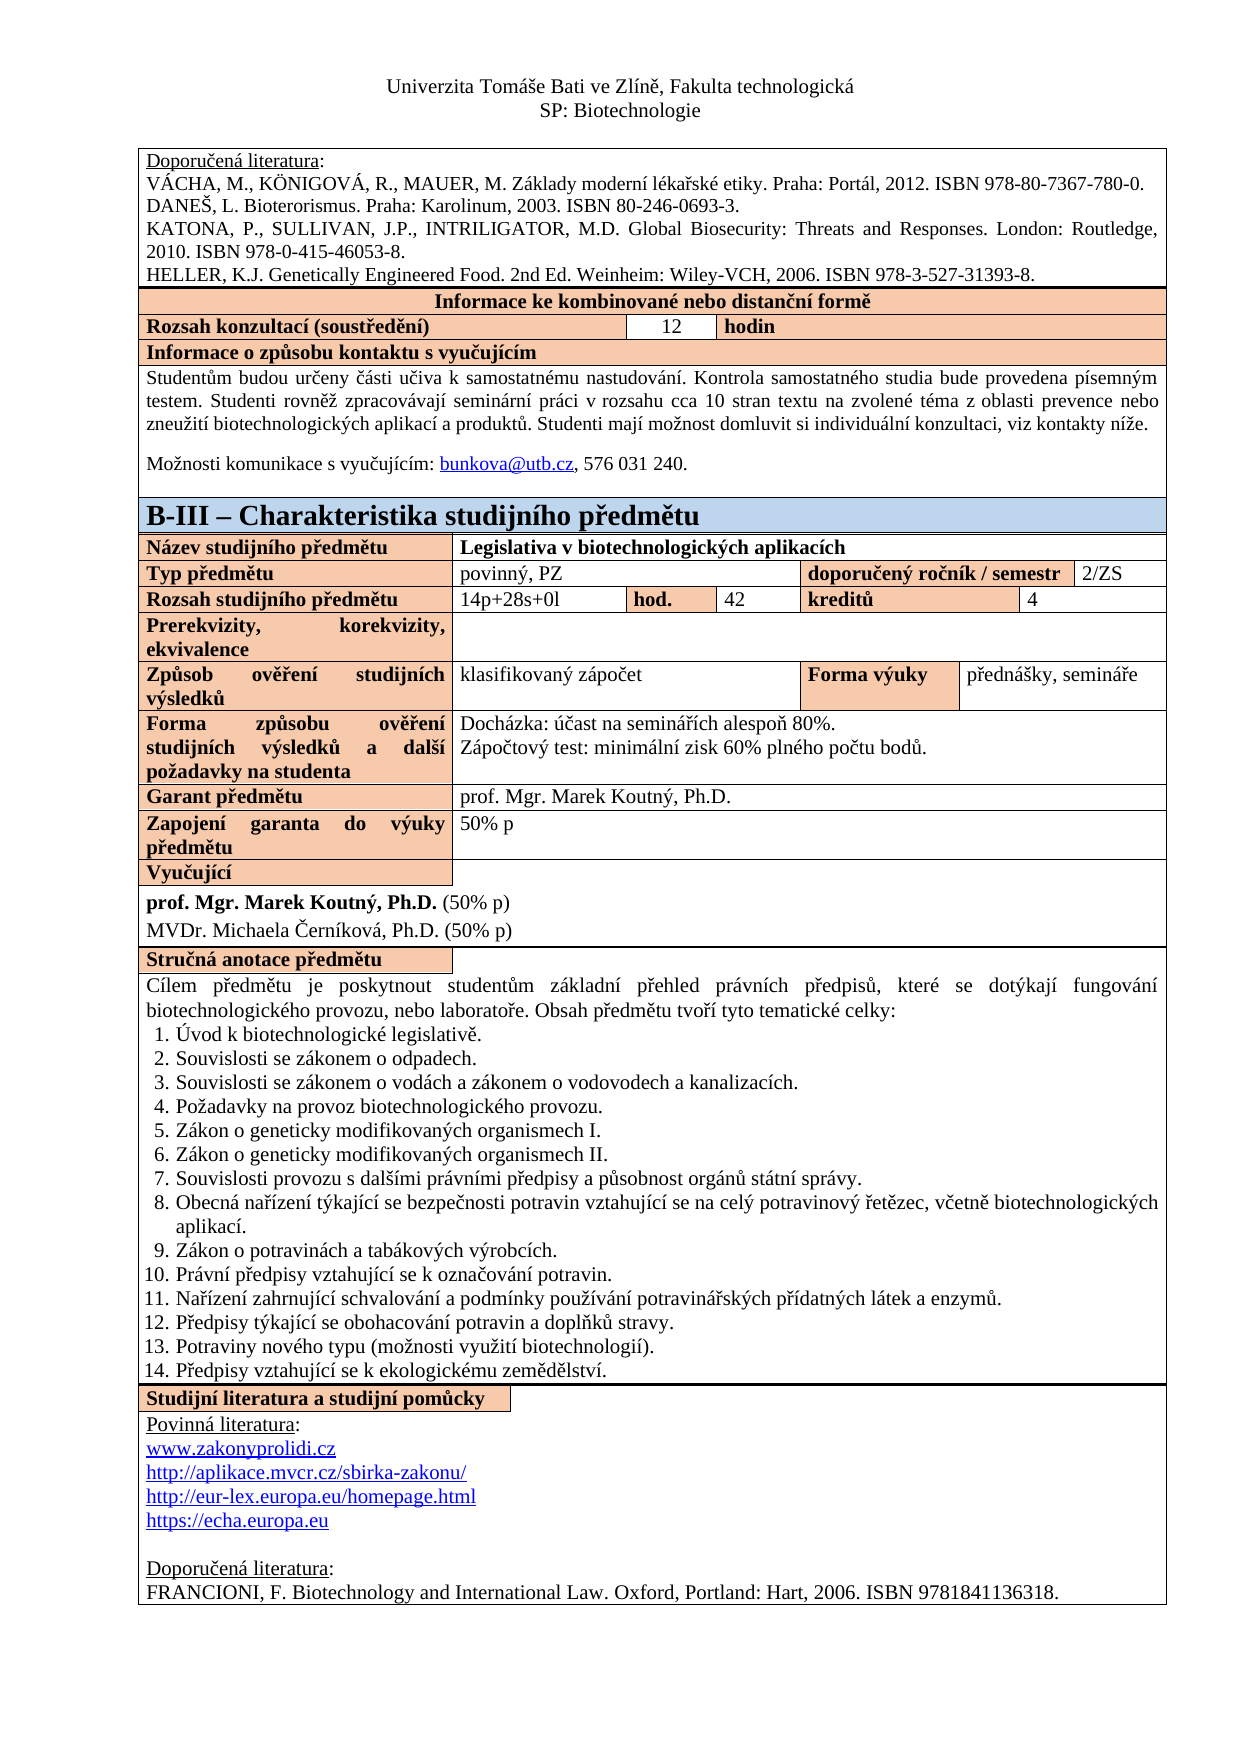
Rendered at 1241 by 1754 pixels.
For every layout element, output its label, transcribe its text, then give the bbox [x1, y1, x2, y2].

table_cell Název studijního předmětu [139, 535, 452, 560]
table_cell kreditů [801, 587, 1019, 612]
table_cell Typ předmětu [139, 561, 452, 586]
table_cell Rozsah studijního předmětu [139, 587, 452, 612]
table_cell prof. Mgr. Marek Koutný, Ph.D. (50% p) MVDr. Michaela Černíková, Ph.D. (50% p) [139, 885, 1166, 946]
table_cell [453, 613, 1166, 661]
table_cell Garant předmětu [139, 785, 452, 809]
table_cell [453, 948, 1166, 972]
table_cell povinný, PZ [453, 561, 800, 586]
table_cell Informace o způsobu kontaktu s vyučujícím [139, 340, 1166, 365]
table_cell 14p+28s+0l [453, 587, 626, 612]
table_cell Studentům budou určeny části učiva k samostatnému nastudování. Kontrola samostatného studia bude provedena písemným testem. Studenti rovněž zpracovávají seminární práci v rozsahu cca 10 stran textu na zvolené téma z oblasti prevence nebo zneužití biotechnologických aplikací a produktů. Studenti mají možnost domluvit si individuální konzultaci, viz kontakty níže. Možnosti komunikace s vyučujícím: bunkova@utb.cz, 576 031 240. [139, 366, 1166, 497]
table_cell Způsob ověření studijních výsledků [139, 662, 452, 710]
table_cell přednášky, semináře [960, 662, 1166, 710]
table_cell [511, 1386, 1166, 1411]
table_cell Prerekvizity, korekvizity, ekvivalence [139, 613, 452, 661]
table_cell prof. Mgr. Marek Koutný, Ph.D. [453, 785, 1166, 809]
table_cell 4 [1020, 587, 1166, 612]
table_cell klasifikovaný zápočet [453, 662, 800, 710]
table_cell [139, 149, 1166, 286]
table_cell 2/ZS [1075, 561, 1166, 586]
table_cell Zapojení garanta do výuky předmětu [139, 811, 452, 859]
table_cell Vyučující [139, 860, 452, 885]
table_cell Studijní literatura a studijní pomůcky [139, 1386, 510, 1411]
table_cell [453, 860, 1166, 885]
table_cell Rozsah konzultací (soustředění) [139, 315, 626, 339]
table_cell hodin [717, 315, 1166, 339]
table_cell Informace ke kombinované nebo distanční formě [139, 289, 1166, 314]
table_cell Stručná anotace předmětu [139, 948, 452, 972]
table_cell Legislativa v biotechnologických aplikacích [453, 535, 1166, 560]
table_cell Forma způsobu ověření studijních výsledků a další požadavky na studenta [139, 711, 452, 783]
table_cell doporučený ročník / semestr [801, 561, 1074, 586]
table_cell Forma výuky [801, 662, 959, 710]
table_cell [139, 1411, 1166, 1604]
table_cell B-III – Charakteristika studijního předmětu [139, 498, 1166, 532]
table_cell 50% p [453, 811, 1166, 859]
table_cell hod. [627, 587, 716, 612]
table_cell 12 [627, 315, 716, 339]
table_cell Cílem předmětu je poskytnout studentům základní přehled právních předpisů, které se dotýkají fungování biotechnologického provozu, nebo laboratoře. Obsah předmětu tvoří tyto tematické celky: Úvod k biotechnologické legislativě. Souvislosti se zákonem o odpadech. Souvislosti se zákonem o vodách a zákonem o vodovodech a kanalizacích. Požadavky na provoz biotechnologického provozu. Zákon o geneticky modifikovaných organismech I. Zákon o geneticky modifikovaných organismech II. Souvislosti provozu s dalšími právními předpisy a působnost orgánů státní správy. Obecná nařízení týkající se bezpečnosti potravin vztahující se na celý potravinový řetězec, včetně biotechnologických aplikací. Zákon o potravinách a tabákových výrobcích. Právní předpisy vztahující se k označování potravin. Nařízení zahrnující schvalování a podmínky používání potravinářských přídatných látek a enzymů. Předpisy týkající se obohacování potravin a doplňků stravy. Potraviny nového typu (možnosti využití biotechnologií). Předpisy vztahující se k ekologickému zemědělství. [139, 973, 1166, 1382]
table_cell Docházka: účast na seminářích alespoň 80%. Zápočtový test: minimální zisk 60% plného počtu bodů. [453, 711, 1166, 783]
table_cell 42 [717, 587, 800, 612]
